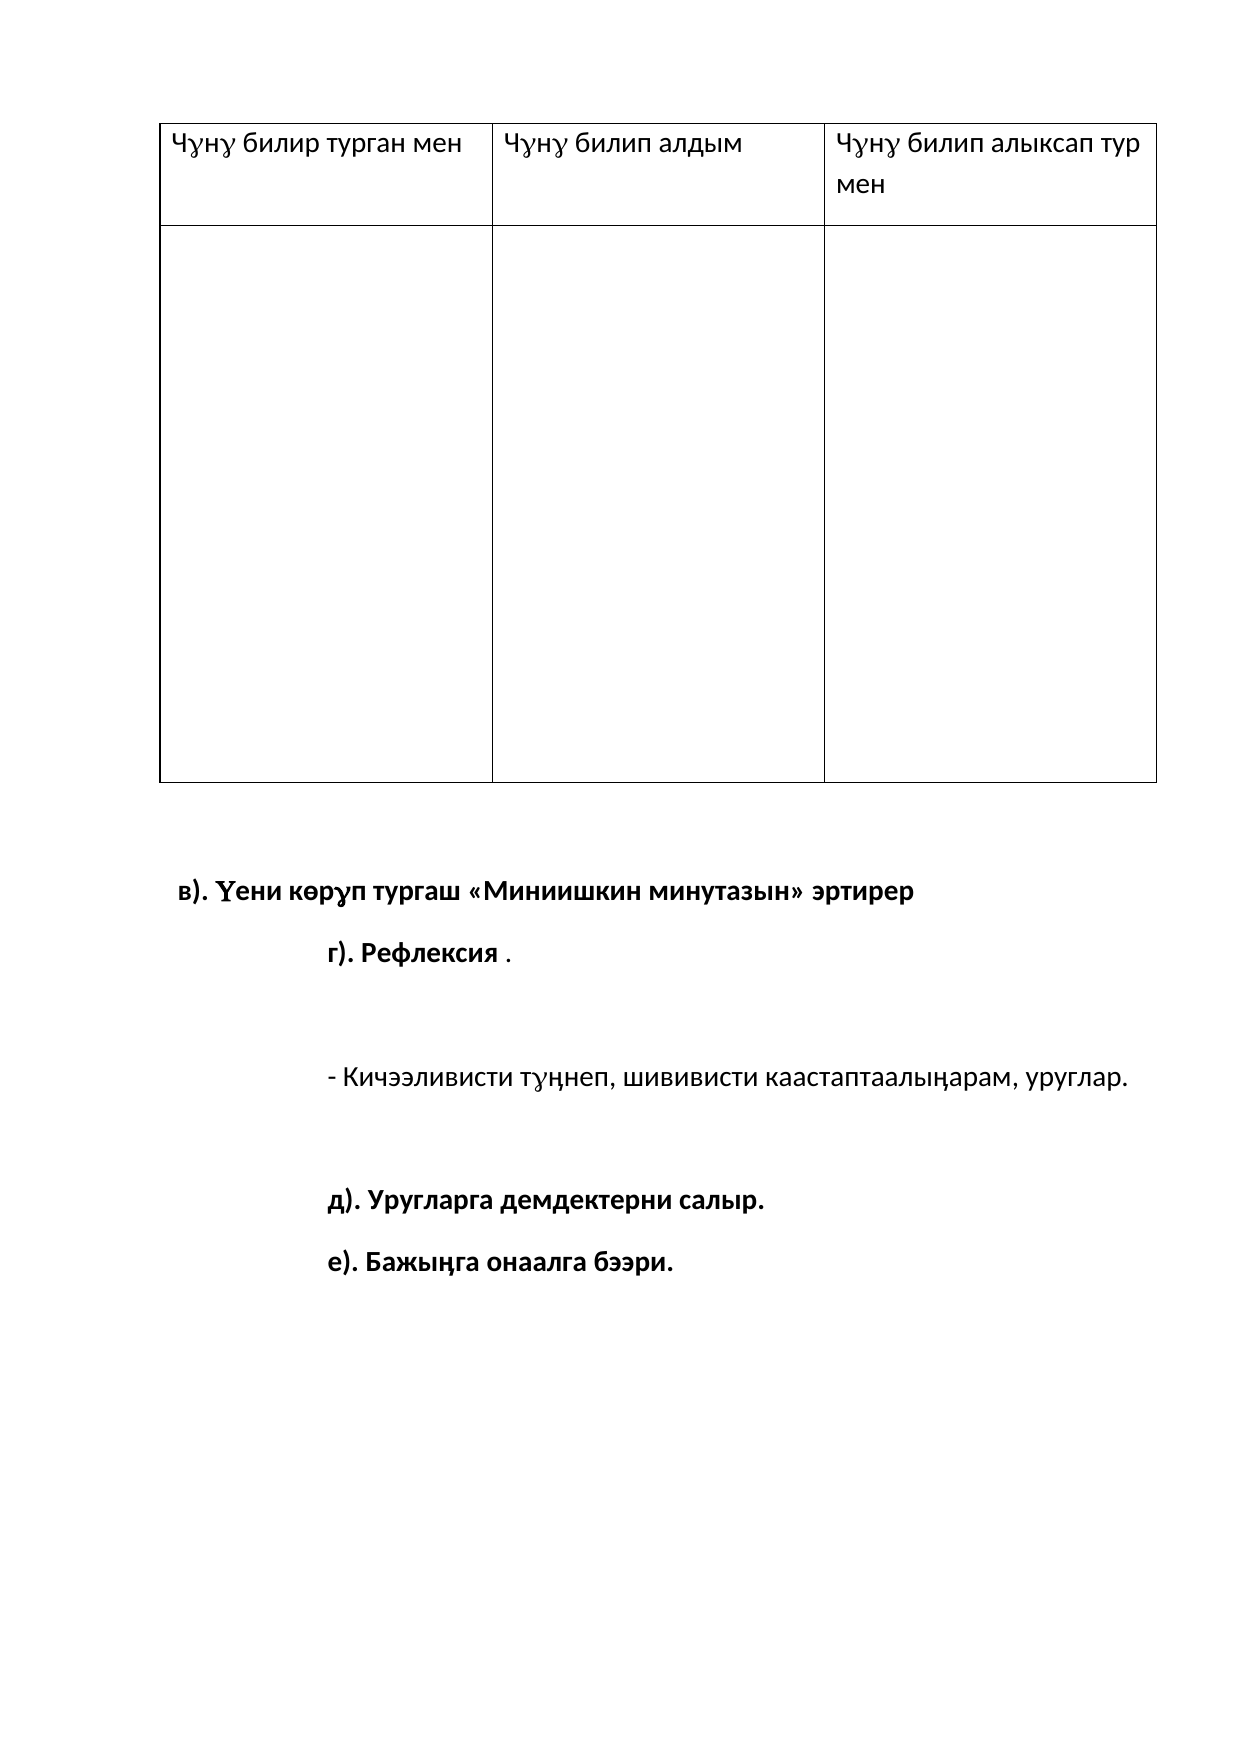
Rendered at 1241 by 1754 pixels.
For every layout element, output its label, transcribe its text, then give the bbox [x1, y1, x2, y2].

table_cell [493, 226, 824, 782]
table_cell [161, 226, 492, 782]
table_header Чн билип алдым [493, 124, 824, 225]
text г). Рефлексия . [327, 934, 1152, 970]
text - Кичээливисти тӊнеп, шививисти каастаптаалыӊарам, уруглар. [327, 1058, 1152, 1093]
table_header Чн билип алыксап тур мен [825, 124, 1156, 225]
table_cell [825, 226, 1156, 782]
text е). Бажыӊга онаалга бээри. [327, 1243, 1152, 1279]
text д). Уругларга демдектерни салыр. [327, 1181, 1152, 1217]
text в). ени кɵрп тургаш «Миниишкин минутазын» эртирер [177, 872, 1152, 908]
table_header Чн билир турган мен [161, 124, 492, 225]
